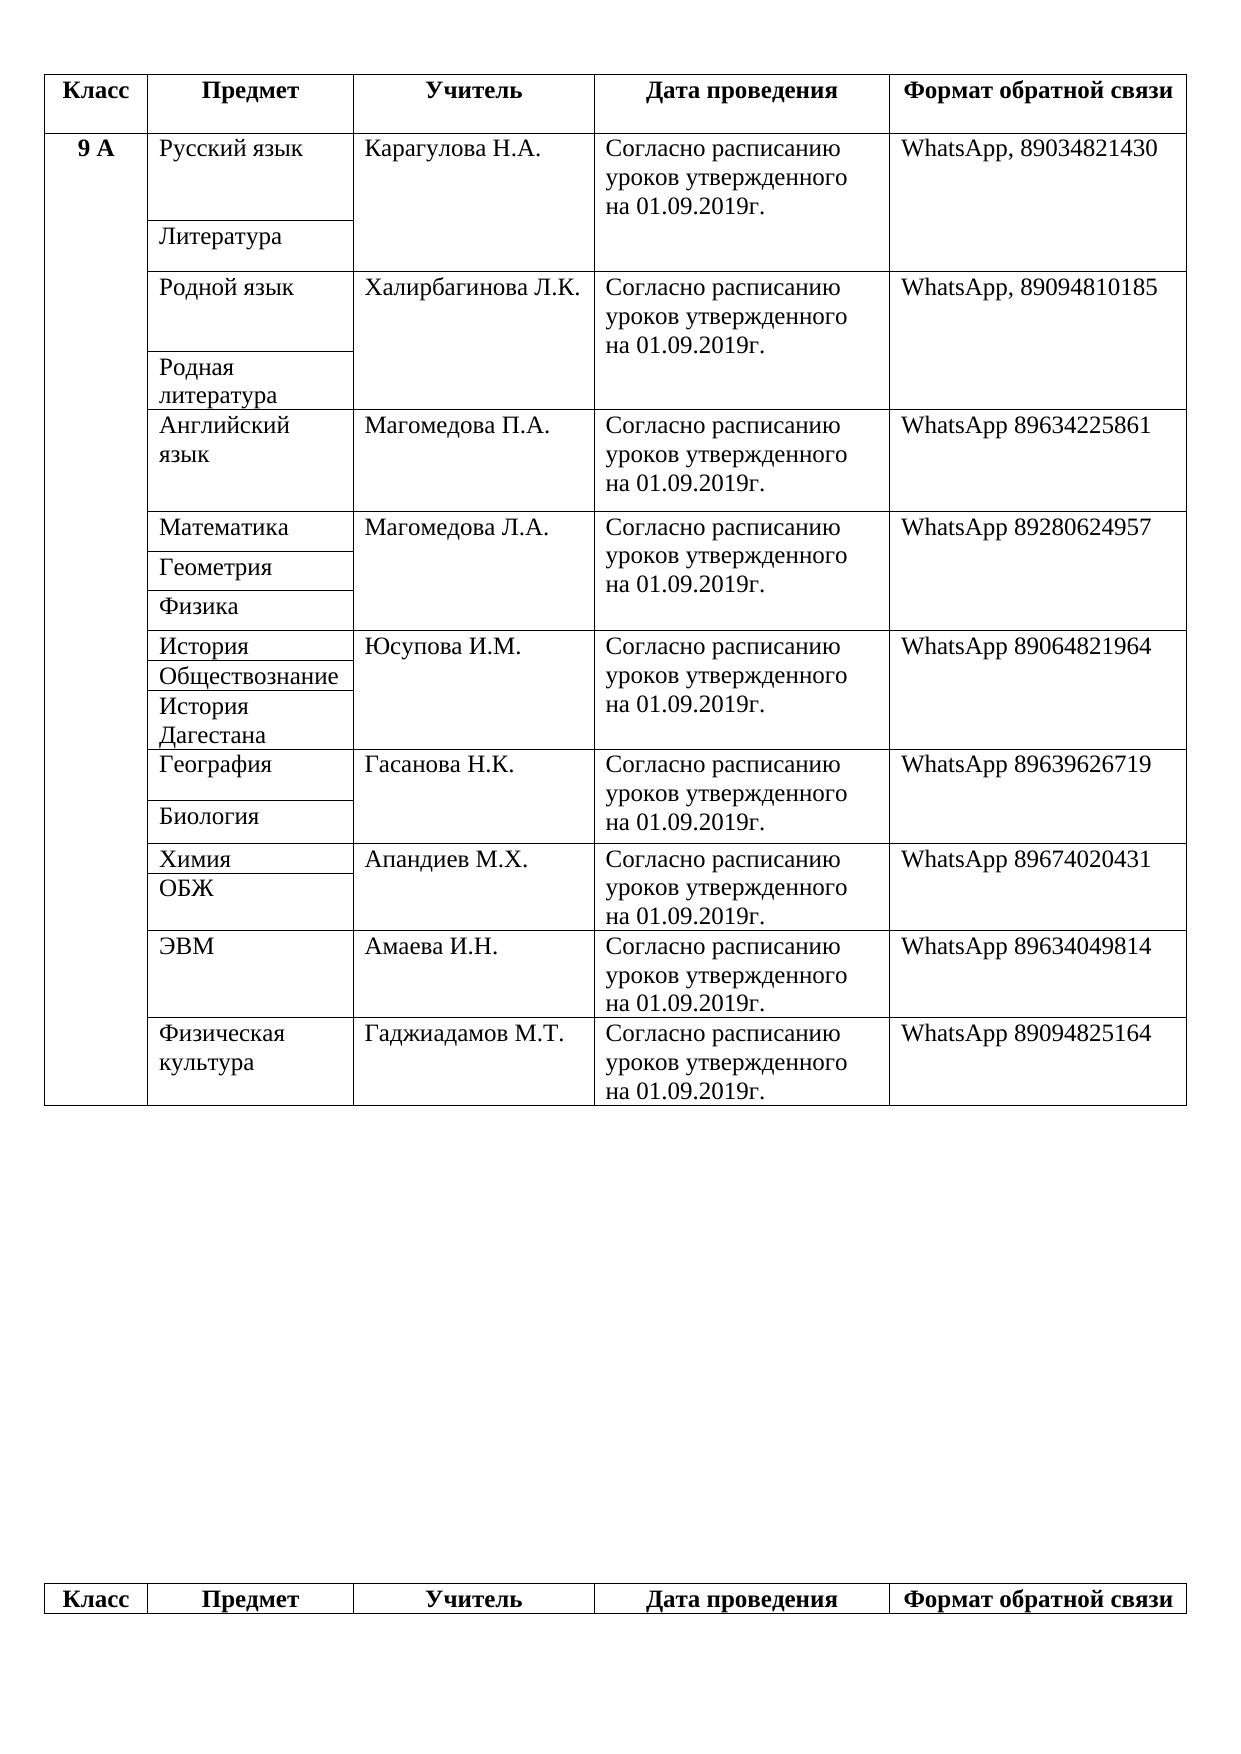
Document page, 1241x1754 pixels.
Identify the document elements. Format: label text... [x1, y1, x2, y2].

table_cell WhatsApp 89280624957 [890, 512, 1186, 630]
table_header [890, 1584, 1186, 1613]
table_header Формат обратной связи [890, 75, 1186, 132]
table_cell Гасанова Н.К. [354, 750, 594, 843]
table_cell Физика [148, 591, 353, 630]
table_cell WhatsApp 89639626719 [890, 750, 1186, 843]
table_header Учитель [354, 1584, 594, 1613]
table_cell География [148, 750, 353, 800]
table_cell WhatsApp 89634225861 [890, 410, 1186, 511]
table_header Учитель [354, 75, 594, 132]
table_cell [595, 134, 889, 271]
table_cell Родной язык [148, 272, 353, 351]
table_cell Карагулова Н.А. [354, 134, 594, 271]
table_cell Биология [148, 801, 353, 843]
table_cell WhatsApp 89094825164 [890, 1018, 1186, 1104]
table_cell ОБЖ [148, 874, 353, 930]
table_cell Согласно расписанию уроков утвержденного на 01.09.2019г. [595, 1018, 889, 1104]
table_cell Согласно расписанию уроков утвержденного на 01.09.2019г. [595, 844, 889, 930]
table_cell Юсупова И.М. [354, 631, 594, 748]
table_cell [595, 272, 889, 409]
table_cell Литература [148, 221, 353, 271]
table_header Дата проведения [595, 1584, 889, 1613]
table_cell WhatsApp, 89034821430 [890, 134, 1186, 271]
table_cell WhatsApp, 89094810185 [890, 272, 1186, 409]
table_cell Русский язык [148, 134, 353, 220]
table_header Класс [45, 75, 147, 132]
table_cell Согласно расписанию уроков утвержденного на 01.09.2019г. [595, 931, 889, 1017]
table_cell WhatsApp 89634049814 [890, 931, 1186, 1017]
table_header Класс [45, 1584, 147, 1613]
table_cell ЭВМ [148, 931, 353, 1017]
table_header Предмет [148, 75, 353, 132]
table_cell Халирбагинова Л.К. [354, 272, 594, 409]
table_cell Математика [148, 512, 353, 551]
table_cell Английский язык [148, 410, 353, 511]
table_header Предмет [148, 1584, 353, 1613]
table_cell История Дагестана [148, 691, 353, 748]
table_cell Родная литература [148, 352, 353, 409]
table_header Дата проведения [595, 75, 889, 132]
table_cell Амаева И.Н. [354, 931, 594, 1017]
table_cell Магомедова Л.А. [354, 512, 594, 630]
table_cell Согласно расписанию уроков утвержденного на 01.09.2019г. [595, 512, 889, 630]
table_cell Физическая культура [148, 1018, 353, 1104]
table_cell Согласно расписанию уроков утвержденного на 01.09.2019г. [595, 631, 889, 748]
table_cell WhatsApp 89064821964 [890, 631, 1186, 748]
table_cell Гаджиадамов М.Т. [354, 1018, 594, 1104]
table_cell Геометрия [148, 552, 353, 590]
table_cell История [148, 631, 353, 660]
table_cell WhatsApp 89674020431 [890, 844, 1186, 930]
table_cell Химия [148, 844, 353, 872]
table_cell 9 А [45, 134, 147, 1104]
table_cell Обществознание [148, 661, 353, 690]
table_cell Согласно расписанию уроков утвержденного на 01.09.2019г. [595, 410, 889, 511]
table_cell Согласно расписанию уроков утвержденного на 01.09.2019г. [595, 750, 889, 843]
table_cell Магомедова П.А. [354, 410, 594, 511]
table_cell Апандиев М.Х. [354, 844, 594, 930]
